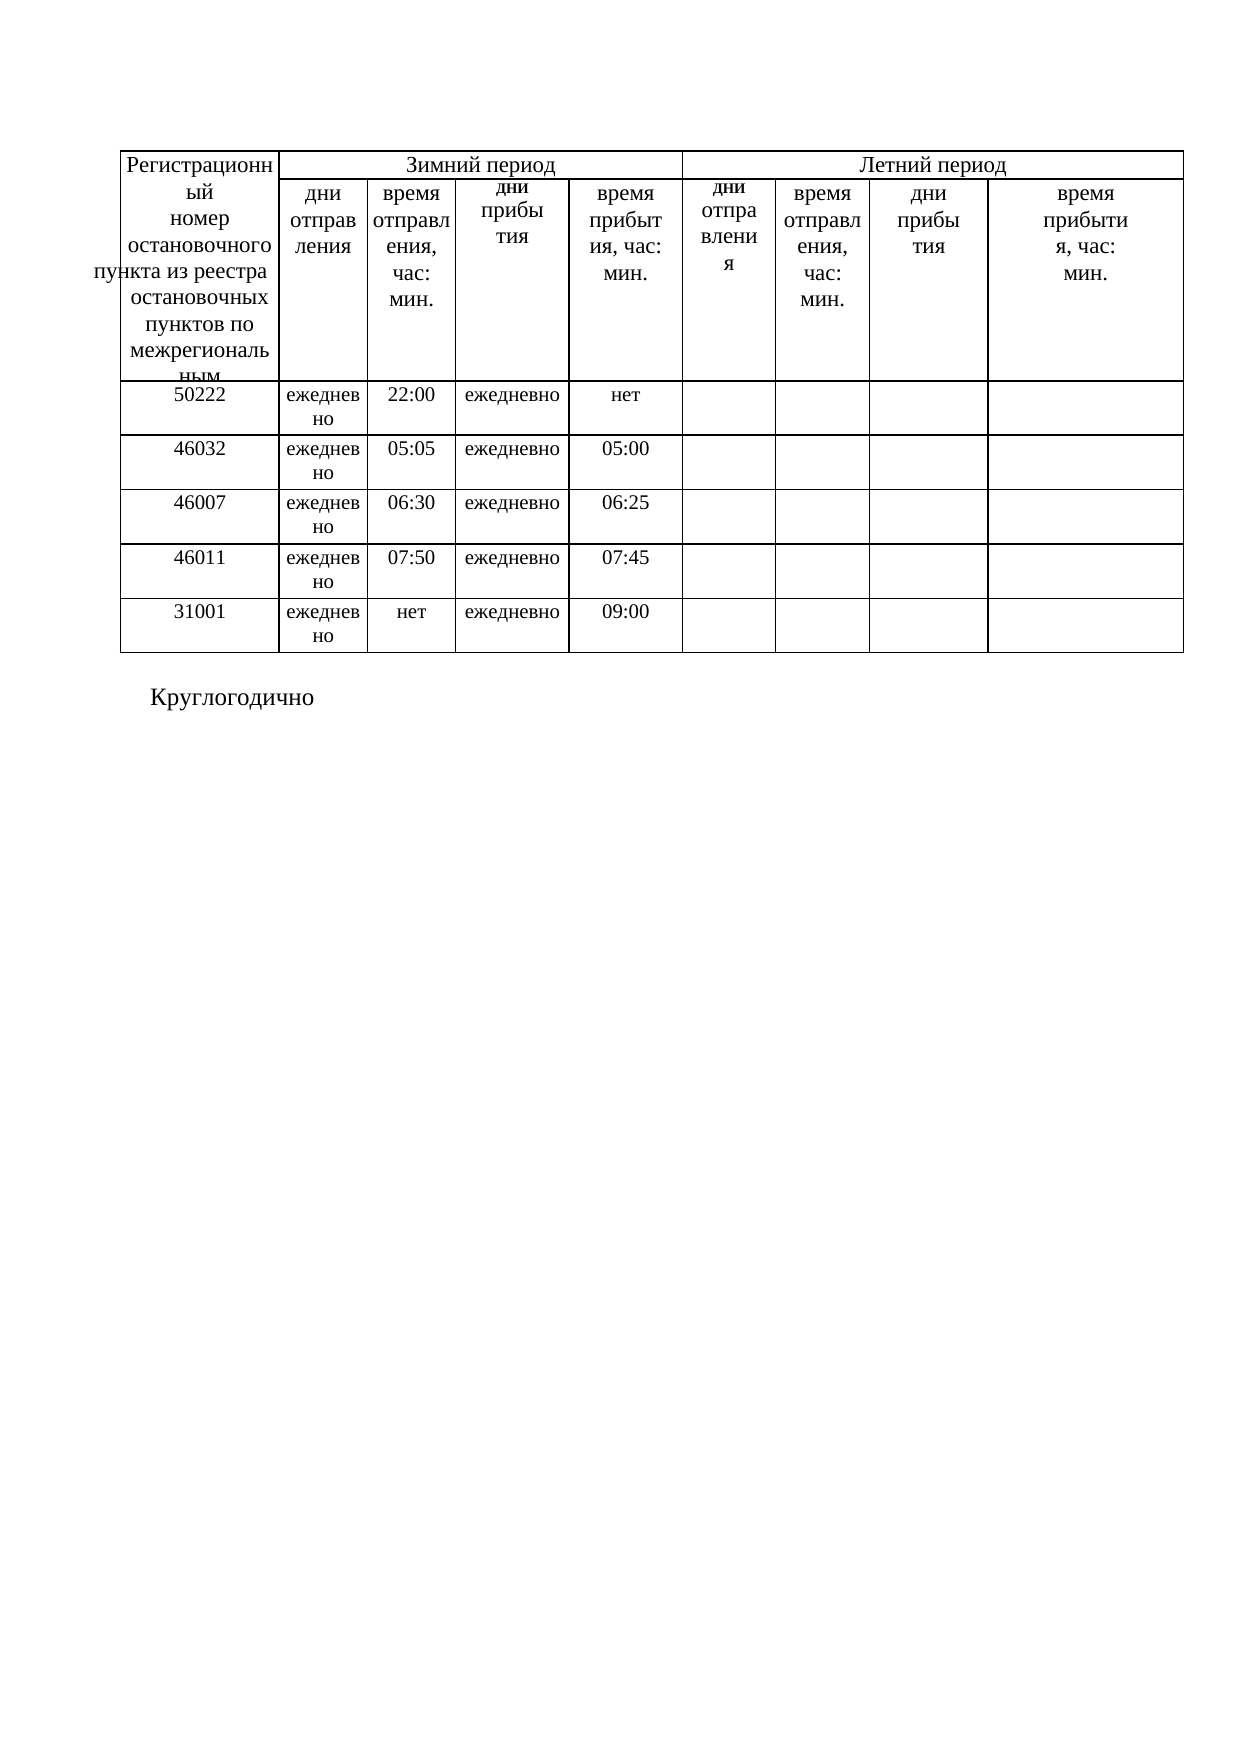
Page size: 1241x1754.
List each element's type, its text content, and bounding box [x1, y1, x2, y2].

table_cell ежедневно [456, 599, 568, 652]
table_cell [989, 545, 1183, 597]
table_cell 05:05 [368, 436, 455, 489]
table_cell [776, 436, 869, 489]
table_cell [870, 436, 987, 489]
table_cell ежедневно [280, 382, 367, 434]
table_cell время отправл ения, час: мин. [776, 180, 869, 380]
table_cell [989, 599, 1183, 652]
table_cell [870, 382, 987, 434]
table_cell [870, 545, 987, 597]
table_cell [683, 545, 775, 597]
table_cell ДНИ отпра влени я [683, 180, 775, 380]
table_cell [683, 436, 775, 489]
table_cell ежедневно [280, 436, 367, 489]
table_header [121, 152, 278, 380]
table_cell 31001 [121, 599, 278, 652]
table_cell нет [368, 599, 455, 652]
table_cell дни отправ ления [280, 180, 367, 380]
table_cell ежедневно [456, 490, 568, 543]
table_cell [776, 545, 869, 597]
table_cell 22:00 [368, 382, 455, 434]
table_cell [989, 382, 1183, 434]
table_header Зимний период [280, 152, 682, 178]
table_cell [776, 599, 869, 652]
table_cell [776, 382, 869, 434]
table_cell ежедневно [456, 436, 568, 489]
table_cell 06:25 [570, 490, 682, 543]
table_cell ежедневно [280, 545, 367, 597]
table_cell ежедневно [456, 545, 568, 597]
table_cell 46032 [121, 436, 278, 489]
table_cell время прибыти я, час: мин. [989, 180, 1183, 380]
table_cell 05:00 [570, 436, 682, 489]
table_cell ежедневно [280, 490, 367, 543]
table_cell 09:00 [570, 599, 682, 652]
table_cell 07:50 [368, 545, 455, 597]
table_cell 46011 [121, 545, 278, 597]
table_cell [683, 382, 775, 434]
table_cell [683, 599, 775, 652]
table_cell [870, 490, 987, 543]
table_cell [870, 599, 987, 652]
table_cell 06:30 [368, 490, 455, 543]
table_cell [989, 436, 1183, 489]
table_cell [776, 490, 869, 543]
text Круглогодично [150, 682, 1090, 711]
table_cell ДНИ прибы тия [456, 180, 568, 380]
table_cell 46007 [121, 490, 278, 543]
table_cell ежедневно [280, 599, 367, 652]
table_cell [989, 490, 1183, 543]
table_cell время отправл ения, час: мин. [368, 180, 455, 380]
table_cell время прибыт ия, час: мин. [570, 180, 682, 380]
table_cell [683, 490, 775, 543]
table_cell нет [570, 382, 682, 434]
table_cell 07:45 [570, 545, 682, 597]
table_cell ежедневно [456, 382, 568, 434]
table_header Летний период [683, 152, 1183, 178]
table_cell 50222 [121, 382, 278, 434]
table_cell дни прибы тия [870, 180, 987, 380]
